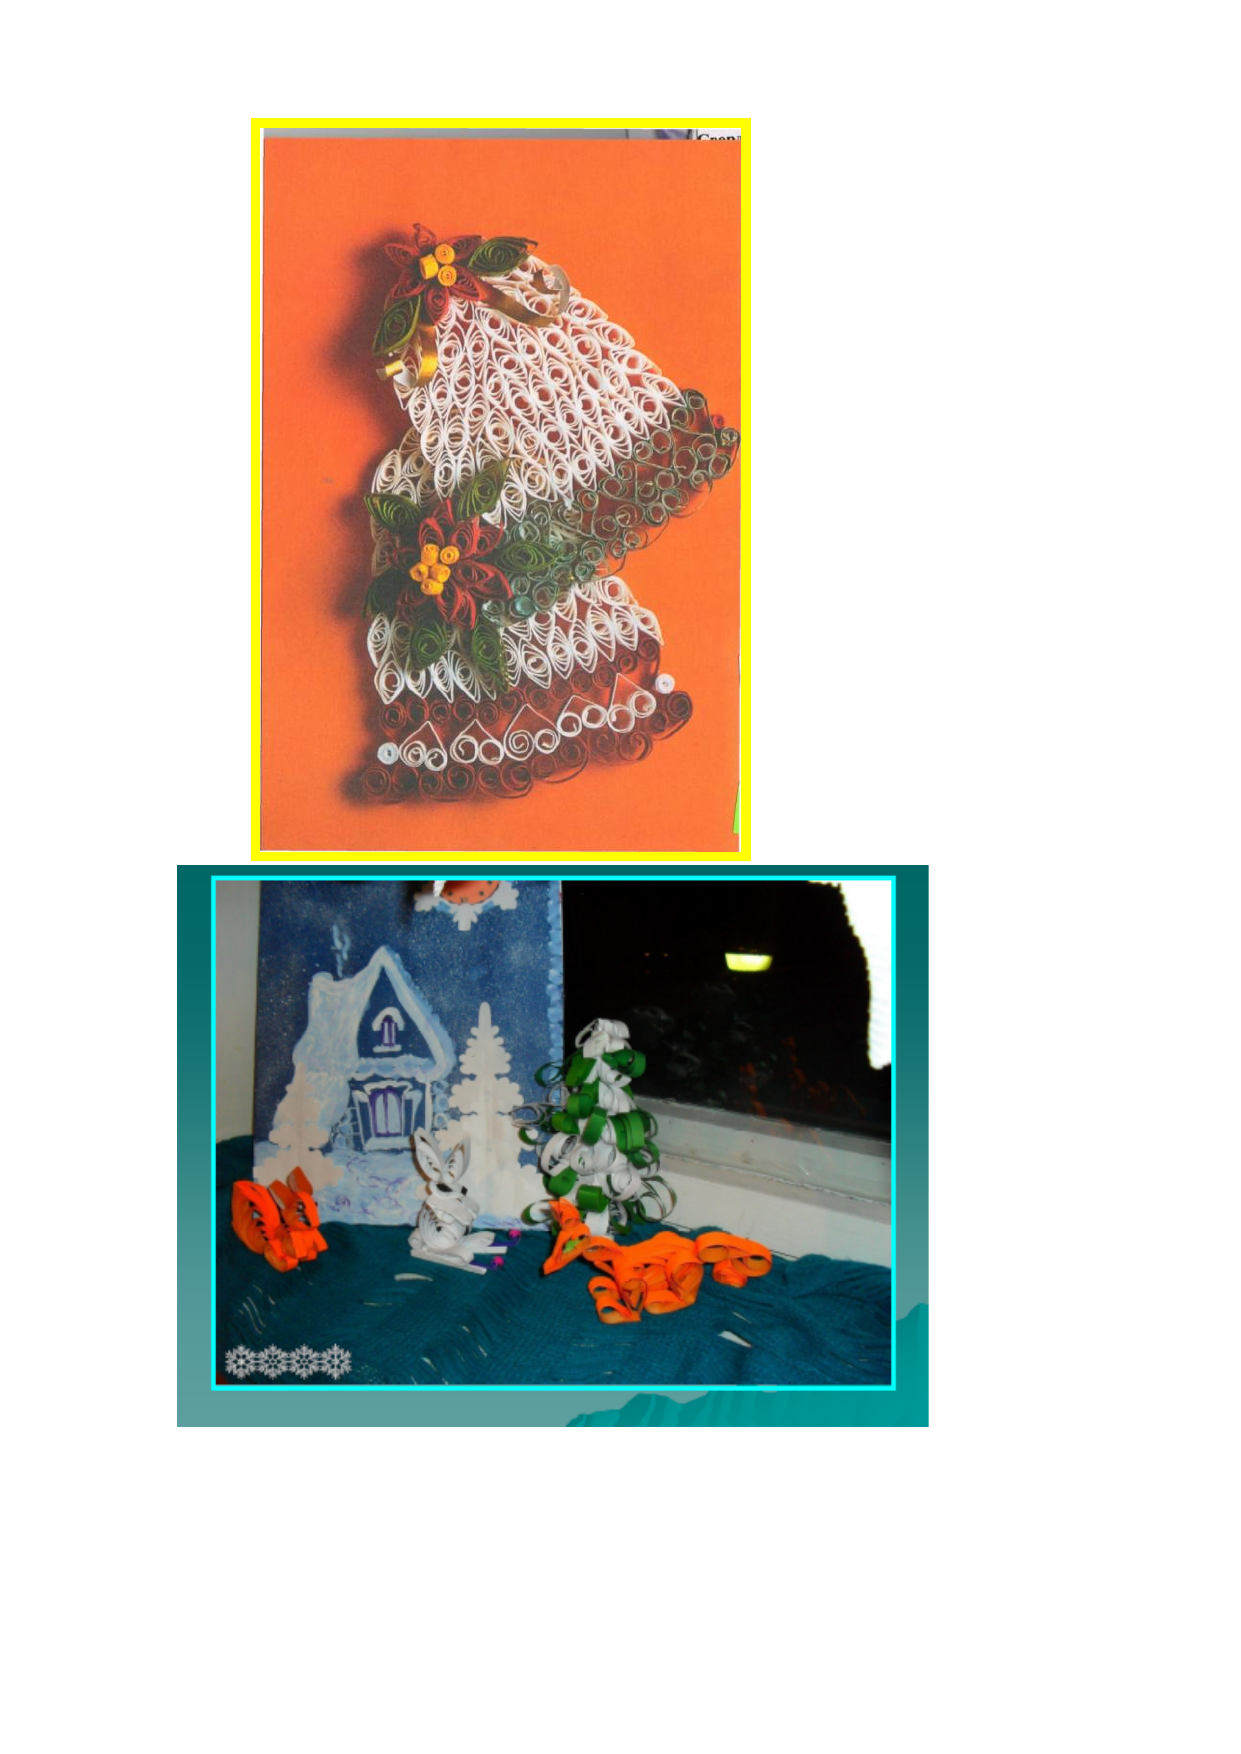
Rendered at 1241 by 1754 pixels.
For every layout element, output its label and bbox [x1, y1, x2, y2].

picture [260, 128, 741, 852]
